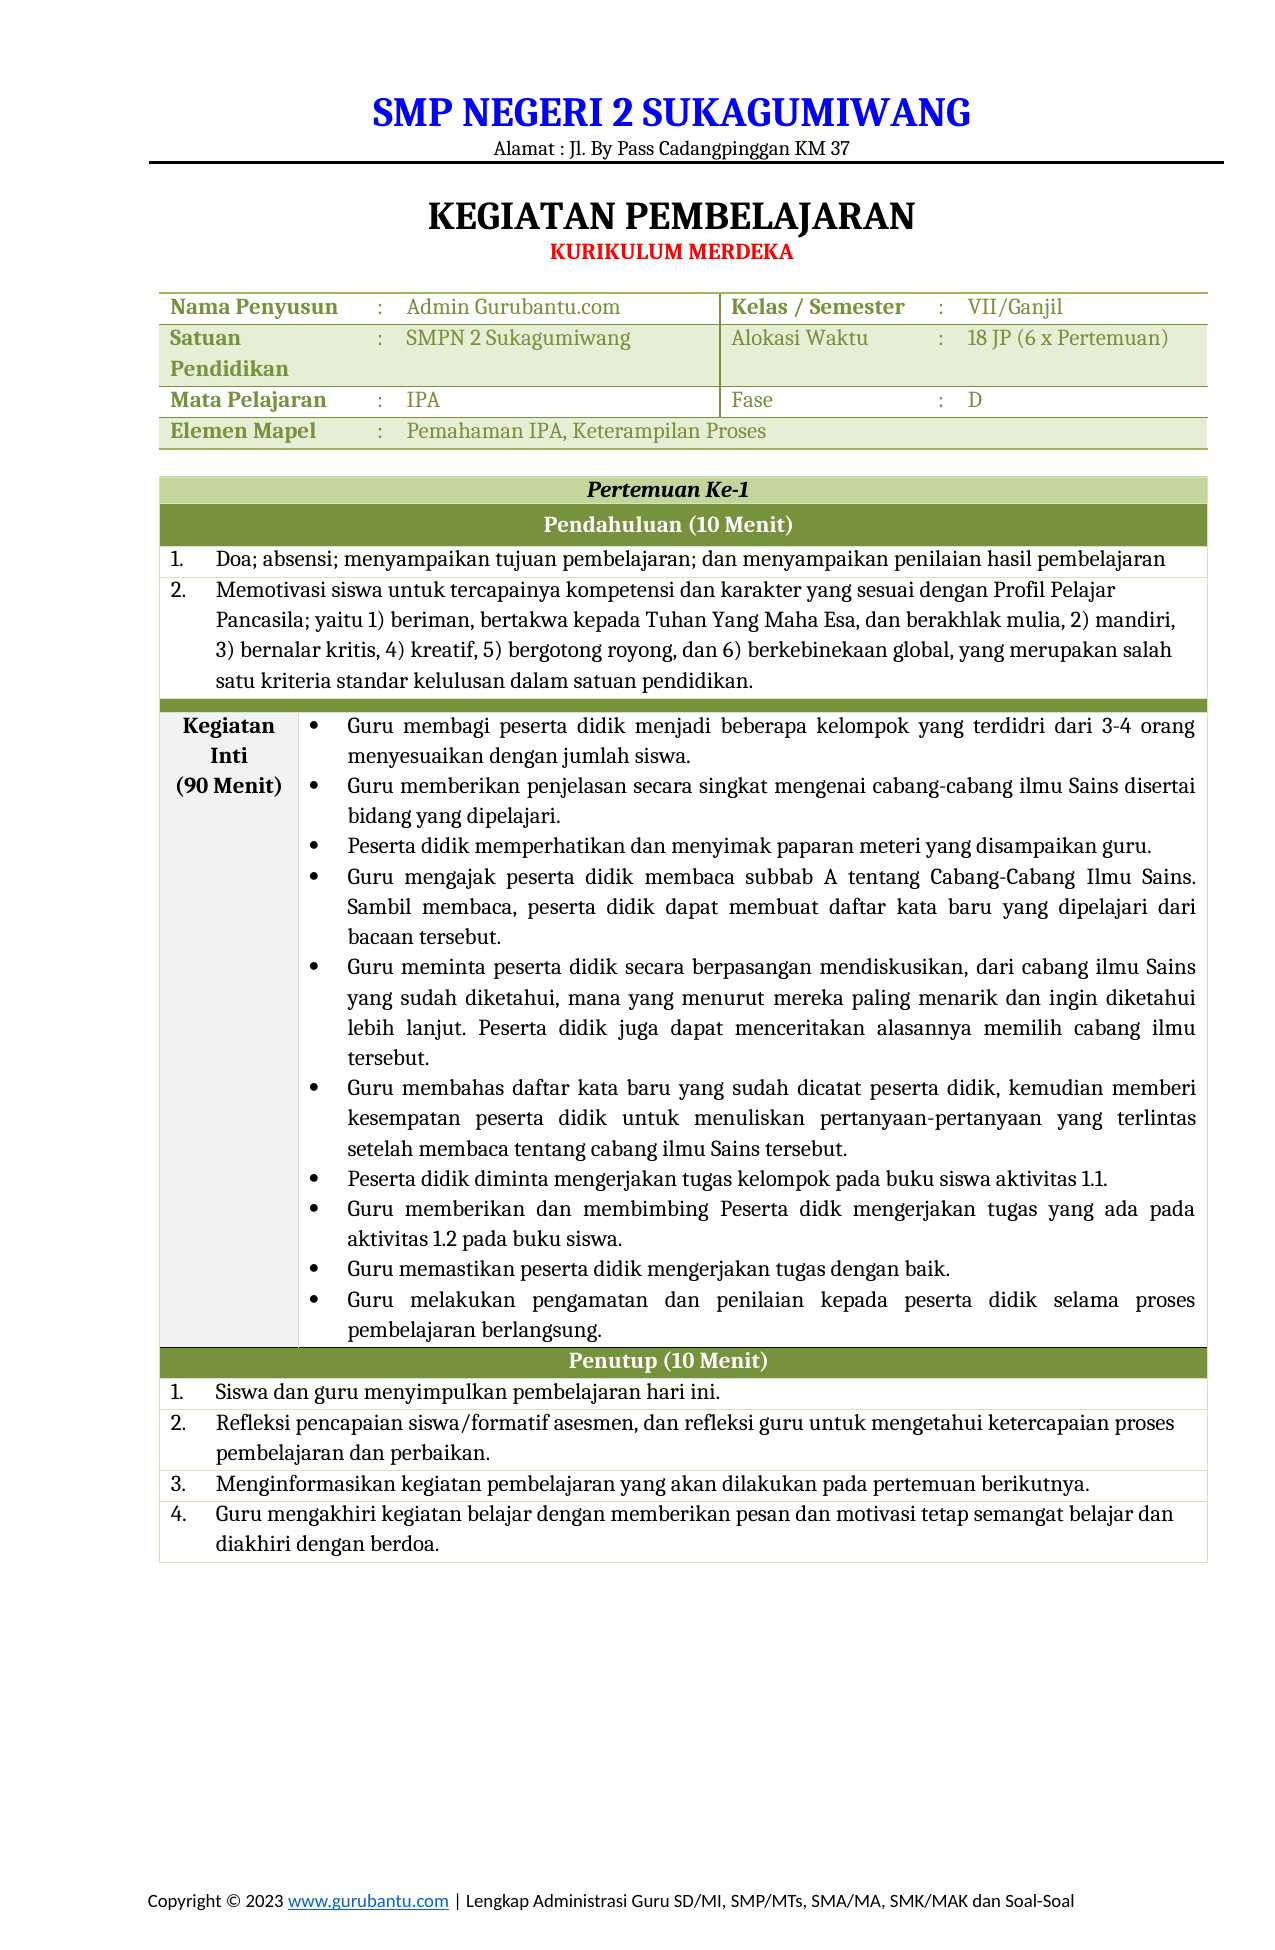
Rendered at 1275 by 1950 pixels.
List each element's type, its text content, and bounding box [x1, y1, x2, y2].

table_cell Refleksi pencapaian siswa/formatif asesmen, dan refleksi guru untuk mengetahui ketercapaian proses pembelajaran dan perbaikan. [204, 1410, 1207, 1470]
table_cell Kegiatan Inti (90 Menit) [160, 713, 298, 1347]
table_cell Alokasi Waktu [721, 325, 927, 386]
table_header Nama Penyusun [159, 294, 366, 324]
table_cell Doa; absensi; menyampaikan tujuan pembelajaran; dan menyampaikan penilaian hasil pembelajaran [204, 547, 1207, 576]
table_cell IPA [395, 387, 719, 417]
table_cell 18 JP (6 x Pertemuan) [956, 325, 1207, 386]
table_cell : [366, 325, 395, 386]
table_header Kelas / Semester [721, 294, 927, 324]
text Alamat : Jl. By Pass Cadangpinggan KM 37 [148, 137, 1196, 161]
table_cell 1. [160, 547, 204, 576]
text KEGIATAN PEMBELAJARAN [148, 193, 1196, 239]
table_header : [927, 294, 956, 324]
table_cell 2. [160, 1410, 204, 1470]
table_cell Pemahaman IPA, Keterampilan Proses [395, 418, 1207, 448]
table_cell Satuan Pendidikan [159, 325, 366, 386]
table_cell 4. [160, 1502, 204, 1561]
text KURIKULUM MERDEKA [148, 239, 1196, 265]
table_cell Siswa dan guru menyimpulkan pembelajaran hari ini. [204, 1379, 1207, 1409]
table_header VII/Ganjil [956, 294, 1207, 324]
table_header : [366, 294, 395, 324]
table_cell Penutup (10 Menit) [160, 1348, 1207, 1378]
table_cell Fase [721, 387, 927, 417]
table_cell Guru membagi peserta didik menjadi beberapa kelompok yang terdidri dari 3-4 orang menyesuaikan dengan jumlah siswa. Guru memberikan penjelasan secara singkat mengenai cabang-cabang ilmu Sains disertai bidang yang dipelajari. Peserta didik memperhatikan dan menyimak paparan meteri yang disampaikan guru. Guru mengajak peserta didik membaca subbab A tentang Cabang-Cabang Ilmu Sains. Sambil membaca, peserta didik dapat membuat daftar kata baru yang dipelajari dari bacaan tersebut. Guru meminta peserta didik secara berpasangan mendiskusikan, dari cabang ilmu Sains yang sudah diketahui, mana yang menurut mereka paling menarik dan ingin diketahui lebih lanjut. Peserta didik juga dapat menceritakan alasannya memilih cabang ilmu tersebut. Guru membahas daftar kata baru yang sudah dicatat peserta didik, kemudian memberi kesempatan peserta didik untuk menuliskan pertanyaan-pertanyaan yang terlintas setelah membaca tentang cabang ilmu Sains tersebut. Peserta didik diminta mengerjakan tugas kelompok pada buku siswa aktivitas 1.1. Guru memberikan dan membimbing Peserta didk mengerjakan tugas yang ada pada aktivitas 1.2 pada buku siswa. Guru memastikan peserta didik mengerjakan tugas dengan baik. Guru melakukan pengamatan dan penilaian kepada peserta didik selama proses pembelajaran berlangsung. [299, 713, 1207, 1347]
table_cell : [927, 325, 956, 386]
table_header Admin Gurubantu.com [395, 294, 719, 324]
table_cell Elemen Mapel [159, 418, 366, 448]
table_cell : [366, 387, 395, 417]
table_cell D [956, 387, 1207, 417]
table_cell SMPN 2 Sukagumiwang [395, 325, 719, 386]
table_cell Mata Pelajaran [159, 387, 366, 417]
table_cell Menginformasikan kegiatan pembelajaran yang akan dilakukan pada pertemuan berikutnya. [204, 1471, 1207, 1501]
table_header Pertemuan Ke-1 [160, 478, 1207, 503]
table_cell 2. [160, 578, 204, 698]
table_cell 3. [160, 1471, 204, 1501]
table_cell 1. [160, 1379, 204, 1409]
table_cell : [366, 418, 395, 448]
table_cell : [927, 387, 956, 417]
text SMP NEGERI 2 SUKAGUMIWANG [148, 89, 1196, 137]
table_cell Memotivasi siswa untuk tercapainya kompetensi dan karakter yang sesuai dengan Profil Pelajar Pancasila; yaitu 1) beriman, bertakwa kepada Tuhan Yang Maha Esa, dan berakhlak mulia, 2) mandiri, 3) bernalar kritis, 4) kreatif, 5) bergotong royong, dan 6) berkebinekaan global, yang merupakan salah satu kriteria standar kelulusan dalam satuan pendidikan. [204, 578, 1207, 698]
table_cell [160, 699, 1207, 712]
table_cell Pendahuluan (10 Menit) [160, 504, 1207, 546]
table_cell Guru mengakhiri kegiatan belajar dengan memberikan pesan dan motivasi tetap semangat belajar dan diakhiri dengan berdoa. [204, 1502, 1207, 1561]
